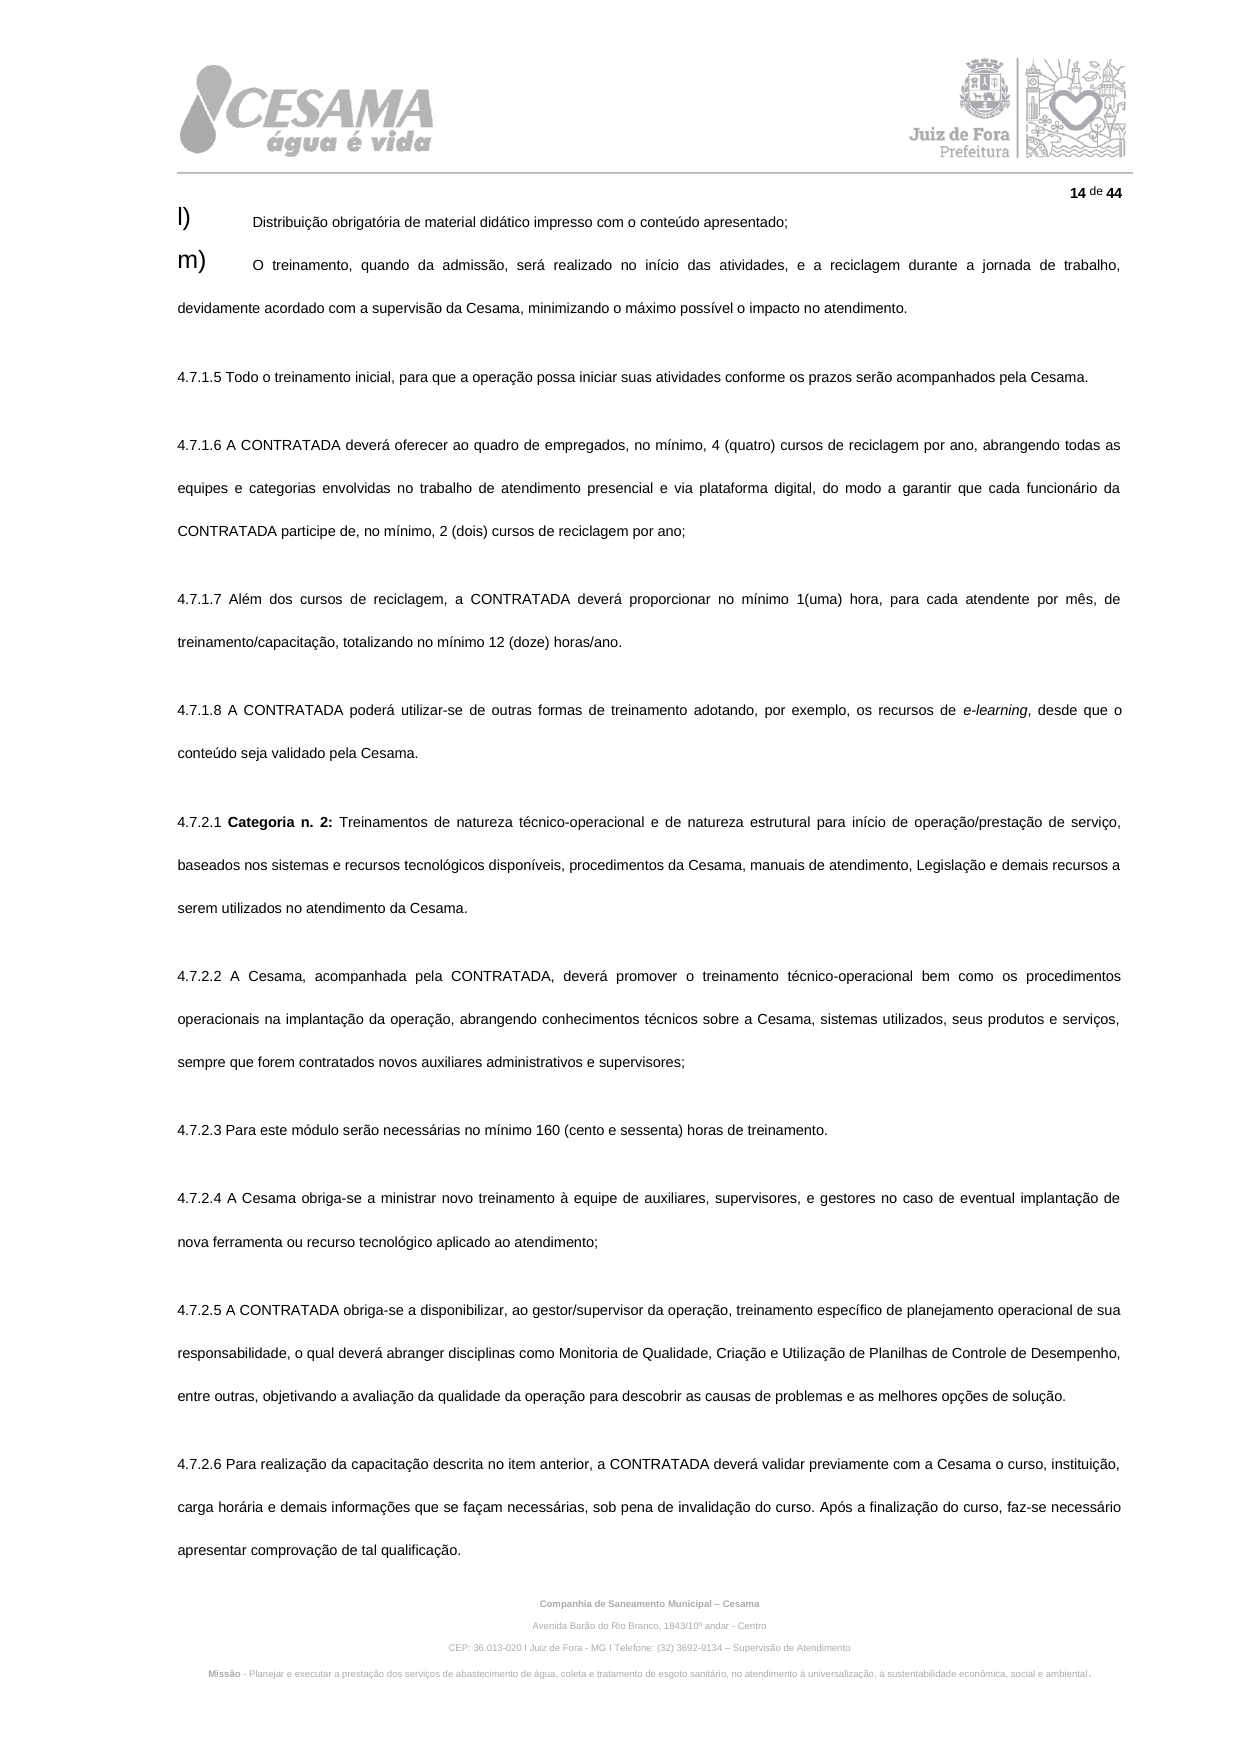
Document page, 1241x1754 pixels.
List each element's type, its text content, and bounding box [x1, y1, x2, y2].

list Distribuição obrigatória de material didático impresso com o conteúdo apresentado; [177, 202, 1122, 231]
text 4.7.2.4 A Cesama obriga-se a ministrar novo treinamento à equipe de auxiliares, supervisores, e gestores no caso de eventual implantação de nova ferramenta ou recurso tecnológico aplicado ao atendimento; [177, 1178, 1122, 1250]
text 4.7.2.5 A CONTRATADA obriga-se a disponibilizar, ao gestor/supervisor da operação, treinamento específico de planejamento operacional de sua responsabilidade, o qual deverá abranger disciplinas como Monitoria de Qualidade, Criação e Utilização de Planilhas de Controle de Desempenho, entre outras, objetivando a avaliação da qualidade da operação para descobrir as causas de problemas e as melhores opções de solução. [177, 1290, 1122, 1405]
text 4.7.1.5 Todo o treinamento inicial, para que a operação possa iniciar suas atividades conforme os prazos serão acompanhados pela Cesama. [177, 357, 1122, 385]
list O treinamento, quando da admissão, será realizado no início das atividades, e a reciclagem durante a jornada de trabalho, devidamente acordado com a supervisão da Cesama, minimizando o máximo possível o impacto no atendimento. [177, 245, 1122, 317]
text 4.7.2.6 Para realização da capacitação descrita no item anterior, a CONTRATADA deverá validar previamente com a Cesama o curso, instituição, carga horária e demais informações que se façam necessárias, sob pena de invalidação do curso. Após a finalização do curso, faz-se necessário apresentar comprovação de tal qualificação. [177, 1444, 1122, 1559]
picture [177, 58, 1134, 174]
text 4.7.2.2 A Cesama, acompanhada pela CONTRATADA, deverá promover o treinamento técnico-operacional bem como os procedimentos operacionais na implantação da operação, abrangendo conhecimentos técnicos sobre a Cesama, sistemas utilizados, seus produtos e serviços, sempre que forem contratados novos auxiliares administrativos e supervisores; [177, 956, 1122, 1071]
text 4.7.1.7 Além dos cursos de reciclagem, a CONTRATADA deverá proporcionar no mínimo 1(uma) hora, para cada atendente por mês, de treinamento/capacitação, totalizando no mínimo 12 (doze) horas/ano. [177, 579, 1122, 651]
text 4.7.1.8 A CONTRATADA poderá utilizar-se de outras formas de treinamento adotando, por exemplo, os recursos de e-learning, desde que o conteúdo seja validado pela Cesama. [177, 690, 1122, 762]
text 4.7.2.3 Para este módulo serão necessárias no mínimo 160 (cento e sessenta) horas de treinamento. [177, 1110, 1122, 1139]
text 4.7.1.6 A CONTRATADA deverá oferecer ao quadro de empregados, no mínimo, 4 (quatro) cursos de reciclagem por ano, abrangendo todas as equipes e categorias envolvidas no trabalho de atendimento presencial e via plataforma digital, do modo a garantir que cada funcionário da CONTRATADA participe de, no mínimo, 2 (dois) cursos de reciclagem por ano; [177, 425, 1122, 540]
text 4.7.2.1 Categoria n. 2: Treinamentos de natureza técnico-operacional e de natureza estrutural para início de operação/prestação de serviço, baseados nos sistemas e recursos tecnológicos disponíveis, procedimentos da Cesama, manuais de atendimento, Legislação e demais recursos a serem utilizados no atendimento da Cesama. [177, 802, 1122, 917]
